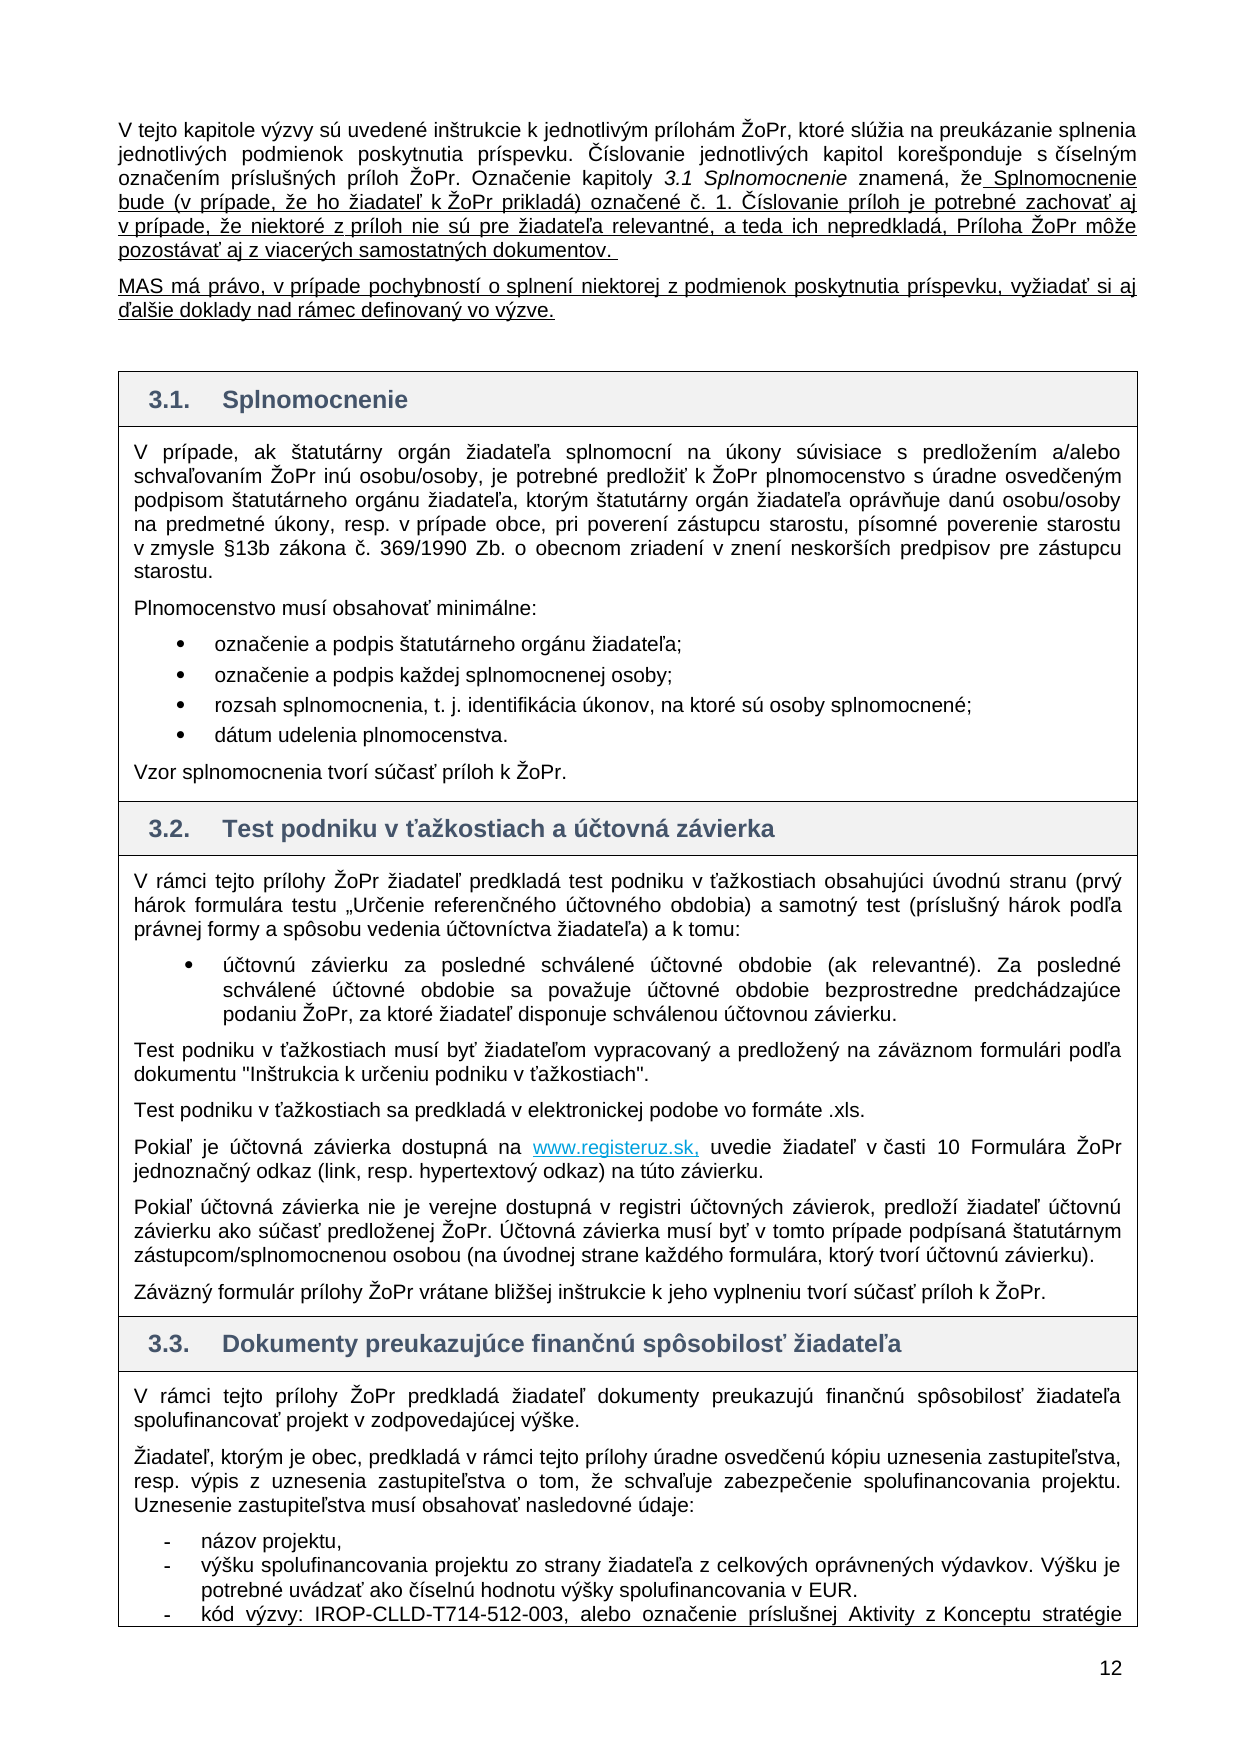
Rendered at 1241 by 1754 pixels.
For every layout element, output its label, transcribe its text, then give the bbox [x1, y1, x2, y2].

table_cell Test podniku v ťažkostiach a účtovná závierka [119, 802, 1137, 855]
table_header Splnomocnenie [119, 372, 1137, 426]
text V tejto kapitole výzvy sú uvedené inštrukcie k jednotlivým prílohám ŽoPr, ktoré slúžia na preukázanie splnenia jednotlivých podmienok poskytnutia príspevku. Číslovanie jednotlivých kapitol korešponduje s číselným označením príslušných príloh ŽoPr. Označenie kapitoly 3.1 Splnomocnenie znamená, že Splnomocnenie bude (v prípade, že ho žiadateľ k ŽoPr prikladá) označené č. 1. Číslovanie príloh je potrebné zachovať aj v prípade, že niektoré z príloh nie sú pre žiadateľa relevantné, a teda ich nepredkladá, Príloha ŽoPr môže pozostávať aj z viacerých samostatných dokumentov. [118, 118, 1137, 211]
table_cell V prípade, ak štatutárny orgán žiadateľa splnomocní na úkony súvisiace s predložením a/alebo schvaľovaním ŽoPr inú osobu/osoby, je potrebné predložiť k ŽoPr plnomocenstvo s úradne osvedčeným podpisom štatutárneho orgánu žiadateľa, ktorým štatutárny orgán žiadateľa oprávňuje danú osobu/osoby na predmetné úkony, resp. v prípade obce, pri poverení zástupcu starostu, písomné poverenie starostu v zmysle §13b zákona č. 369/1990 Zb. o obecnom zriadení v znení neskorších predpisov pre zástupcu starostu. Plnomocenstvo musí obsahovať minimálne: označenie a podpis štatutárneho orgánu žiadateľa; označenie a podpis každej splnomocnenej osoby; rozsah splnomocnenia, t. j. identifikácia úkonov, na ktoré sú osoby splnomocnené; dátum udelenia plnomocenstva. Vzor splnomocnenia tvorí súčasť príloh k ŽoPr. [119, 427, 1137, 801]
table_cell V rámci tejto prílohy ŽoPr žiadateľ predkladá test podniku v ťažkostiach obsahujúci úvodnú stranu (prvý hárok formulára testu „Určenie referenčného účtovného obdobia) a samotný test (príslušný hárok podľa právnej formy a spôsobu vedenia účtovníctva žiadateľa) a k tomu: účtovnú závierku za posledné schválené účtovné obdobie (ak relevantné). Za posledné schválené účtovné obdobie sa považuje účtovné obdobie bezprostredne predchádzajúce podaniu ŽoPr, za ktoré žiadateľ disponuje schválenou účtovnou závierku. Test podniku v ťažkostiach musí byť žiadateľom vypracovaný a predložený na záväznom formulári podľa dokumentu "Inštrukcia k určeniu podniku v ťažkostiach". Test podniku v ťažkostiach sa predkladá v elektronickej podobe vo formáte .xls. Pokiaľ je účtovná závierka dostupná na www.registeruz.sk, uvedie žiadateľ v časti 10 Formulára ŽoPr jednoznačný odkaz (link, resp. hypertextový odkaz) na túto závierku. Pokiaľ účtovná závierka nie je verejne dostupná v registri účtovných závierok, predloží žiadateľ účtovnú závierku ako súčasť predloženej ŽoPr. Účtovná závierka musí byť v tomto prípade podpísaná štatutárnym zástupcom/splnomocnenou osobou (na úvodnej strane každého formulára, ktorý tvorí účtovnú závierku). Záväzný formulár prílohy ŽoPr vrátane bližšej inštrukcie k jeho vyplneniu tvorí súčasť príloh k ŽoPr. [119, 856, 1137, 1316]
table_cell Dokumenty preukazujúce finančnú spôsobilosť žiadateľa [119, 1317, 1137, 1371]
text MAS má právo, v prípade pochybností o splnení niektorej z podmienok poskytnutia príspevku, vyžiadať si aj ďalšie doklady nad rámec definovaný vo výzve. [118, 296, 1137, 322]
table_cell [119, 1372, 1137, 1626]
text MAS má právo, v prípade pochybností o splnení niektorej z podmienok poskytnutia príspevku, vyžiadať si aj ďalšie doklady nad rámec definovaný vo výzve. [118, 274, 1137, 295]
